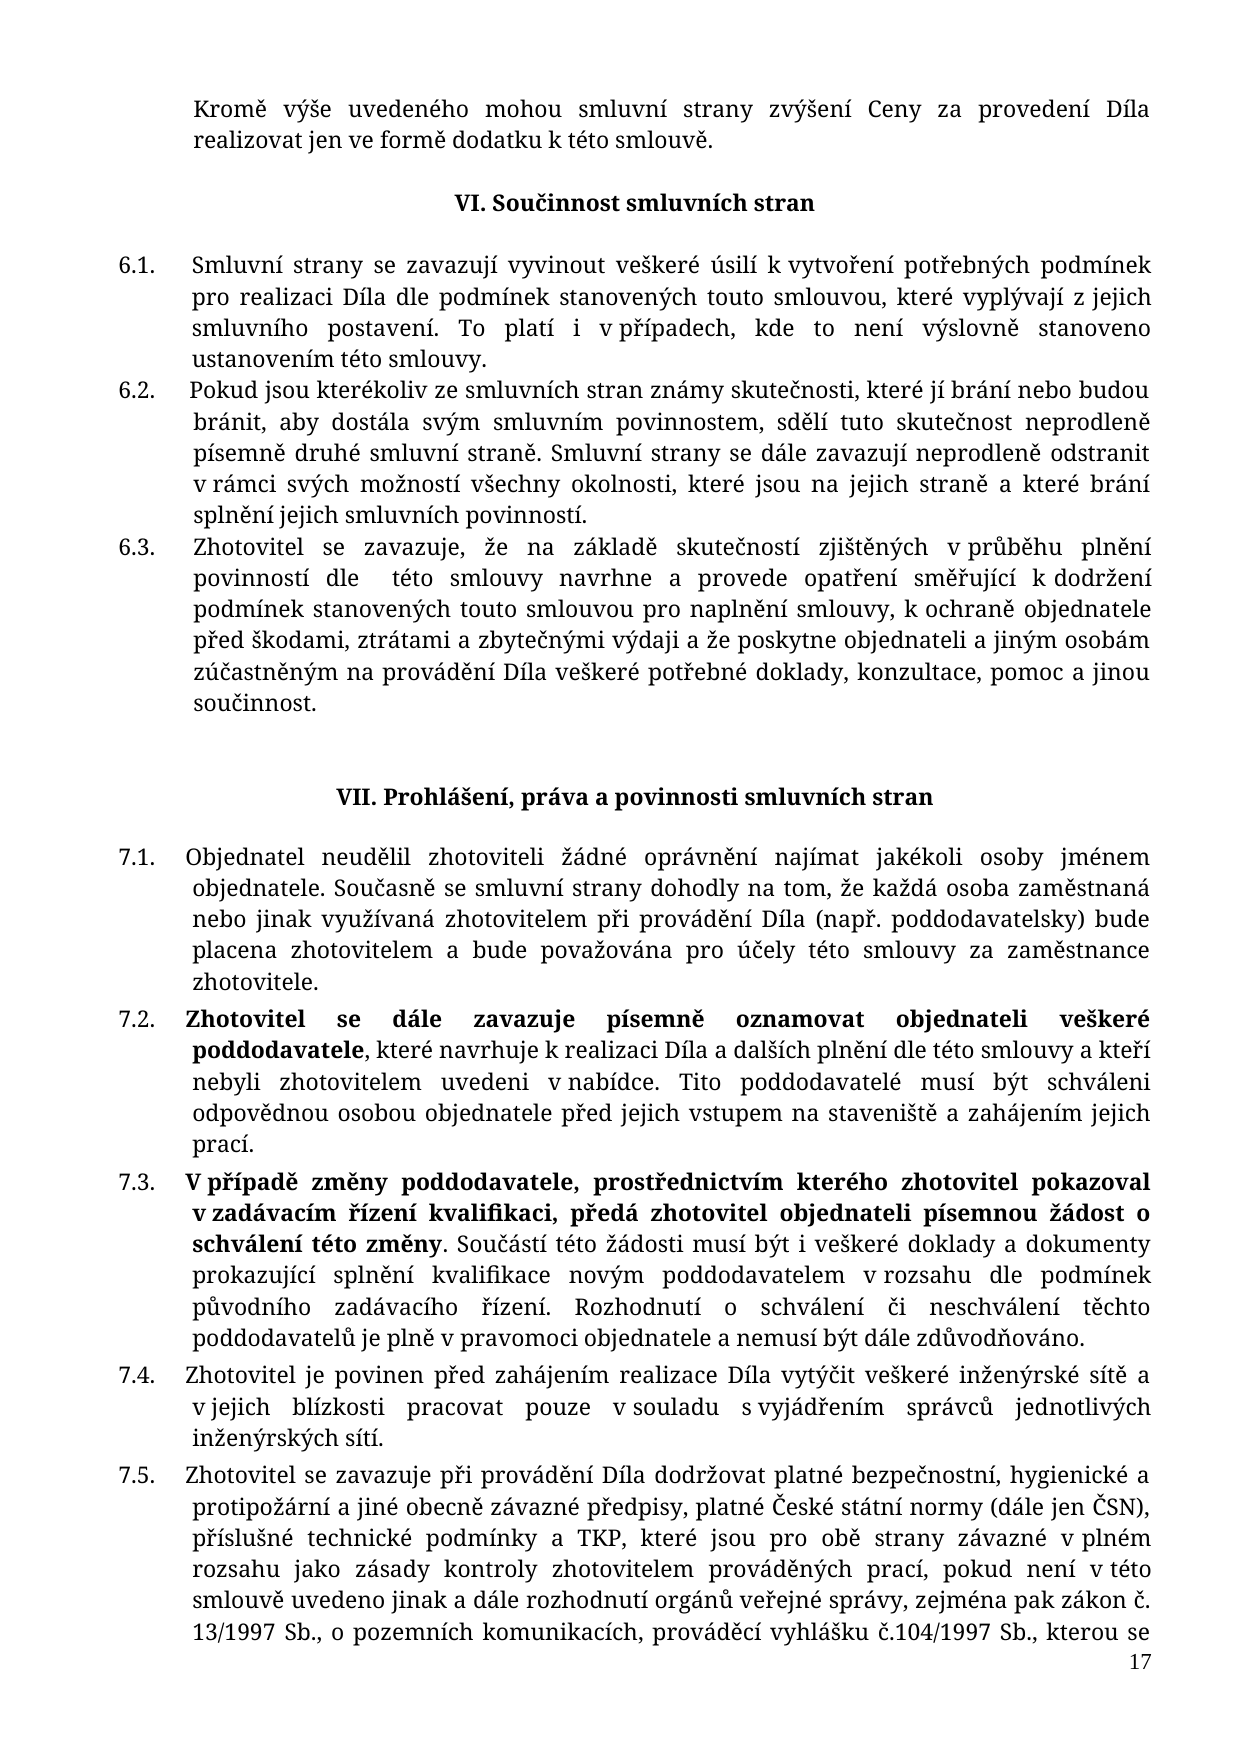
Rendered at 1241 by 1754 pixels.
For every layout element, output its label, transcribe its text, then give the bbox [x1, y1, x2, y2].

list V případě změny poddodavatele, prostřednictvím kterého zhotovitel pokazoval v zadávacím řízení kvalifikaci, předá zhotovitel objednateli písemnou žádost o schválení této změny. Součástí této žádosti musí být i veškeré doklady a dokumenty prokazující splnění kvalifikace novým poddodavatelem v rozsahu dle podmínek původního zadávacího řízení. Rozhodnutí o schválení či neschválení těchto poddodavatelů je plně v pravomoci objednatele a nemusí být dále zdůvodňováno. [118, 1165, 1152, 1353]
text 6.2. Pokud jsou kterékoliv ze smluvních stran známy skutečnosti, které jí brání nebo budou bránit, aby dostála svým smluvním povinnostem, sdělí tuto skutečnost neprodleně písemně druhé smluvní straně. Smluvní strany se dále zavazují neprodleně odstranit v rámci svých možností všechny okolnosti, které jsou na jejich straně a které brání splnění jejich smluvních povinností. [118, 374, 1152, 530]
text 6.1. Smluvní strany se zavazují vyvinout veškeré úsilí k vytvoření potřebných podmínek pro realizaci Díla dle podmínek stanovených touto smlouvou, které vyplývají z jejich smluvního postavení. To platí i v případech, kde to není výslovně stanoveno ustanovením této smlouvy. [118, 249, 1152, 374]
list Zhotovitel se dále zavazuje písemně oznamovat objednateli veškeré poddodavatele, které navrhuje k realizaci Díla a dalších plnění dle této smlouvy a kteří nebyli zhotovitelem uvedeni v nabídce. Tito poddodavatelé musí být schváleni odpovědnou osobou objednatele před jejich vstupem na staveniště a zahájením jejich prací. [118, 1003, 1152, 1159]
text VI. Součinnost smluvních stran [118, 187, 1152, 218]
list Objednatel neudělil zhotoviteli žádné oprávnění najímat jakékoli osoby jménem objednatele. Současně se smluvní strany dohodly na tom, že každá osoba zaměstnaná nebo jinak využívaná zhotovitelem při provádění Díla (např. poddodavatelsky) bude placena zhotovitelem a bude považována pro účely této smlouvy za zaměstnance zhotovitele. [118, 840, 1152, 997]
text 6.3. Zhotovitel se zavazuje, že na základě skutečností zjištěných v průběhu plnění povinností dle této smlouvy navrhne a provede opatření směřující k dodržení podmínek stanovených touto smlouvou pro naplnění smlouvy, k ochraně objednatele před škodami, ztrátami a zbytečnými výdaji a že poskytne objednateli a jiným osobám zúčastněným na provádění Díla veškeré potřebné doklady, konzultace, pomoc a jinou součinnost. [118, 530, 1152, 718]
text VII. Prohlášení, práva a povinnosti smluvních stran [118, 780, 1152, 812]
text Kromě výše uvedeného mohou smluvní strany zvýšení Ceny za provedení Díla realizovat jen ve formě dodatku k této smlouvě. [193, 93, 1152, 155]
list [118, 1459, 1152, 1647]
list Zhotovitel je povinen před zahájením realizace Díla vytýčit veškeré inženýrské sítě a v jejich blízkosti pracovat pouze v souladu s vyjádřením správců jednotlivých inženýrských sítí. [118, 1359, 1152, 1453]
